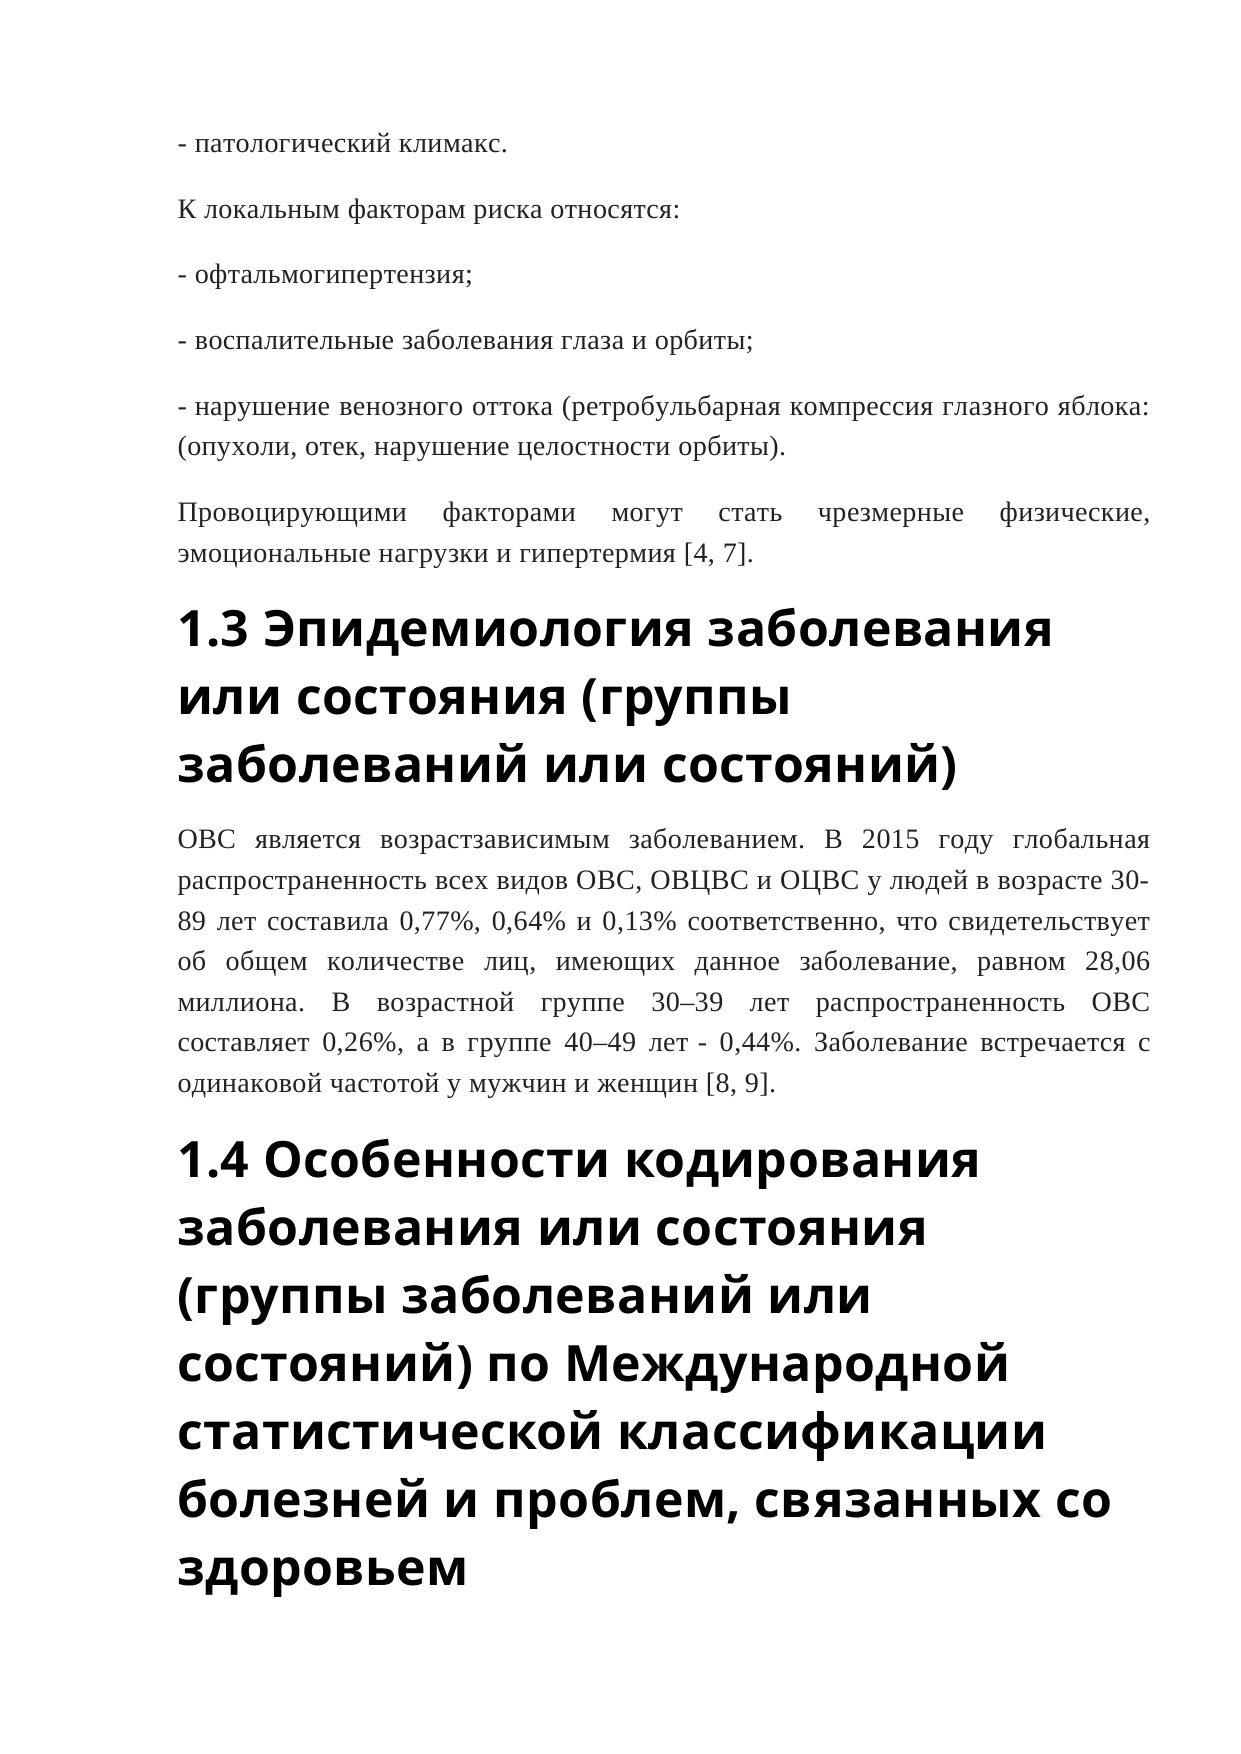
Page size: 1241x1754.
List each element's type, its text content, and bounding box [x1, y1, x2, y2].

text Провоцирующими факторами могут стать чрезмерные физические, эмоциональные нагрузки и гипертермия [4, 7]. [177, 487, 1152, 568]
text К локальным факторам риска относятся: [177, 184, 1152, 224]
text 1.4 Особенности кодирования заболевания или состояния (группы заболеваний или состояний) по Международной статистической классификации болезней и проблем, связанных со здоровьем [177, 1123, 1152, 1600]
text - воспалительные заболевания глаза и орбиты; [177, 315, 1152, 356]
text - офтальмогипертензия; [177, 249, 1152, 290]
text ОВС является возрастзависимым заболеванием. В 2015 году глобальная распространенность всех видов ОВС, ОВЦВС и ОЦВС у людей в возрасте 30-89 лет составила 0,77%, 0,64% и 0,13% соответственно, что свидетельствует об общем количестве лиц, имеющих данное заболевание, равном 28,06 миллиона. В возрастной группе 30–39 лет распространенность ОВС составляет 0,26%, а в группе 40–49 лет - 0,44%. Заболевание встречается с одинаковой частотой у мужчин и женщин [8, 9]. [177, 814, 1152, 1098]
text - нарушение венозного оттока (ретробульбарная компрессия глазного яблока: (опухоли, отек, нарушение целостности орбиты). [177, 381, 1152, 462]
text - патологический климакс. [177, 118, 1152, 159]
text 1.3 Эпидемиология заболевания или состояния (группы заболеваний или состояний) [177, 593, 1152, 797]
